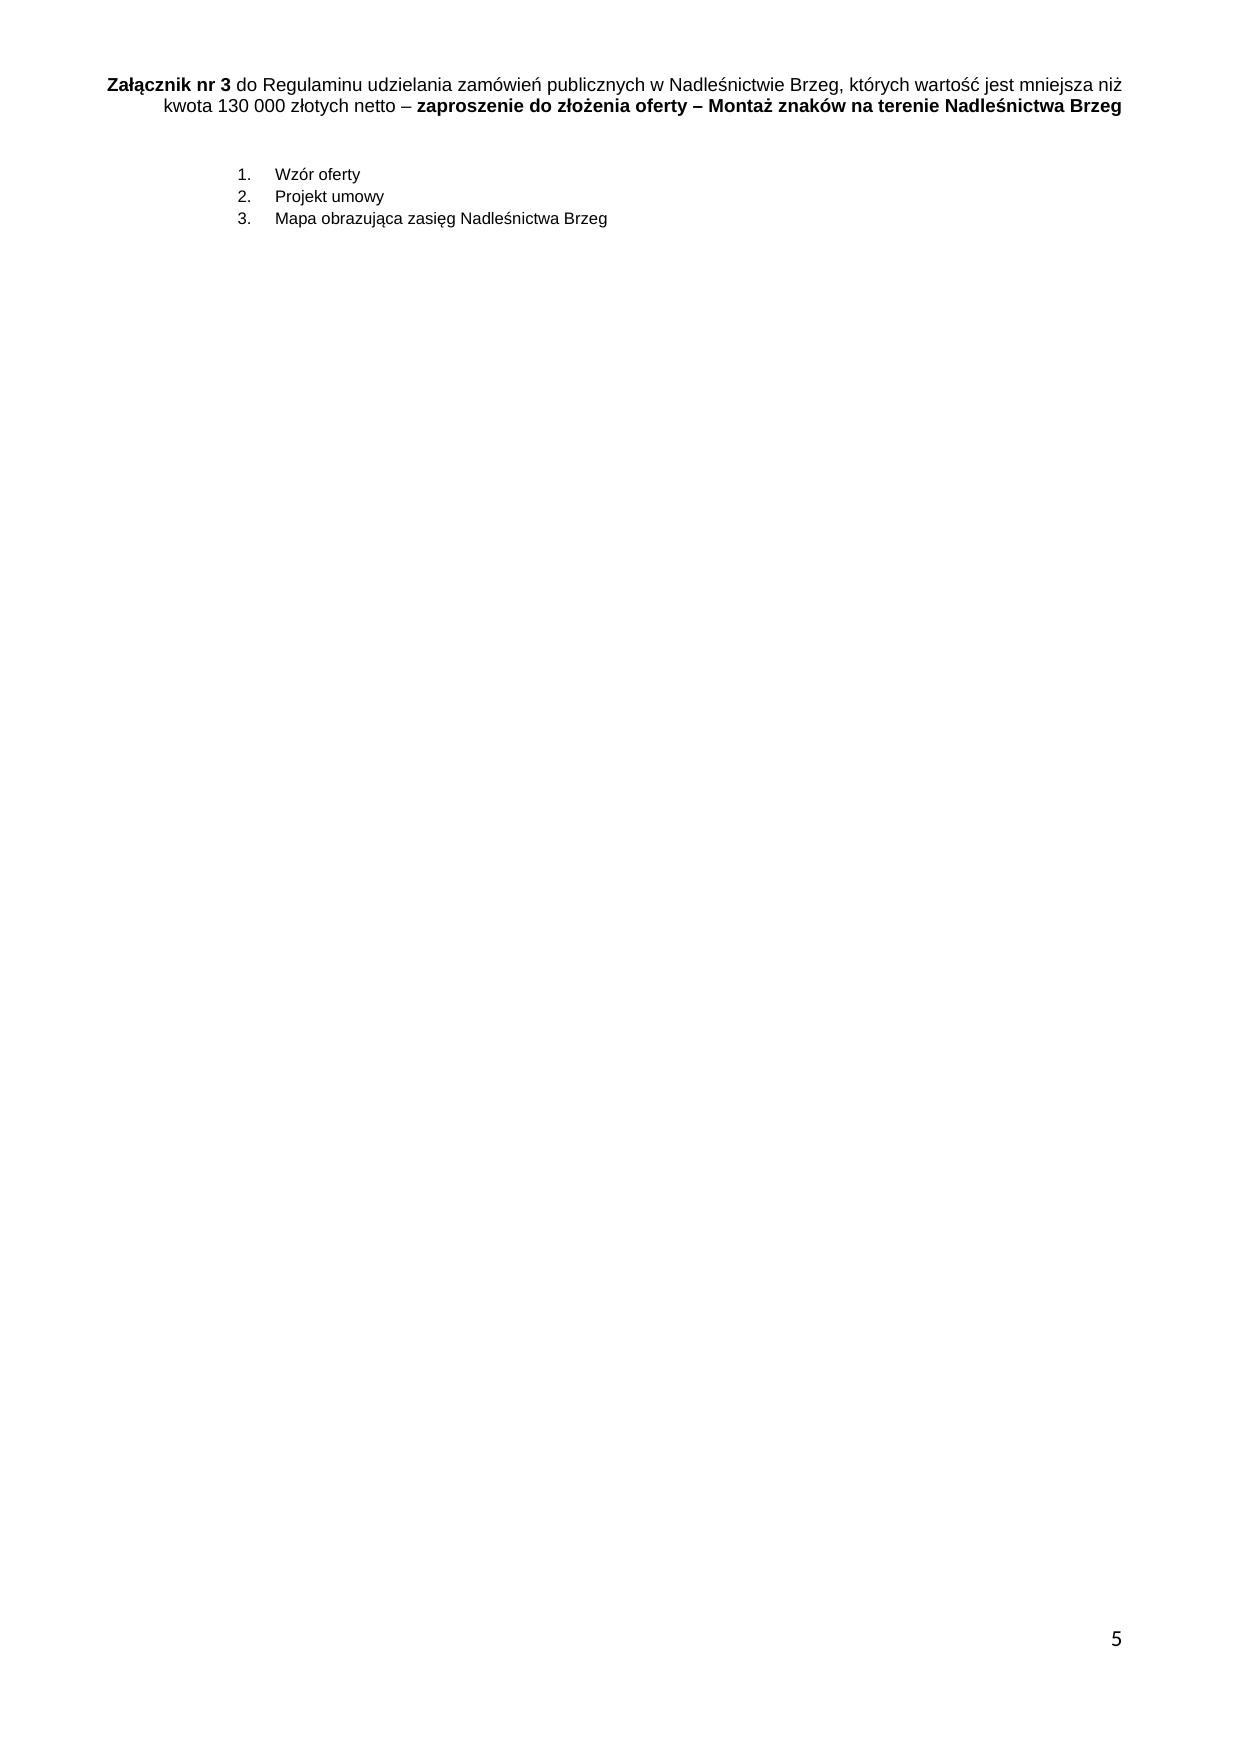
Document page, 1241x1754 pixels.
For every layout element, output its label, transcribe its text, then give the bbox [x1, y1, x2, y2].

list Mapa obrazująca zasięg Nadleśnictwa Brzeg [237, 209, 1122, 228]
list Wzór oferty [237, 165, 1122, 184]
list Projekt umowy [237, 187, 1122, 206]
